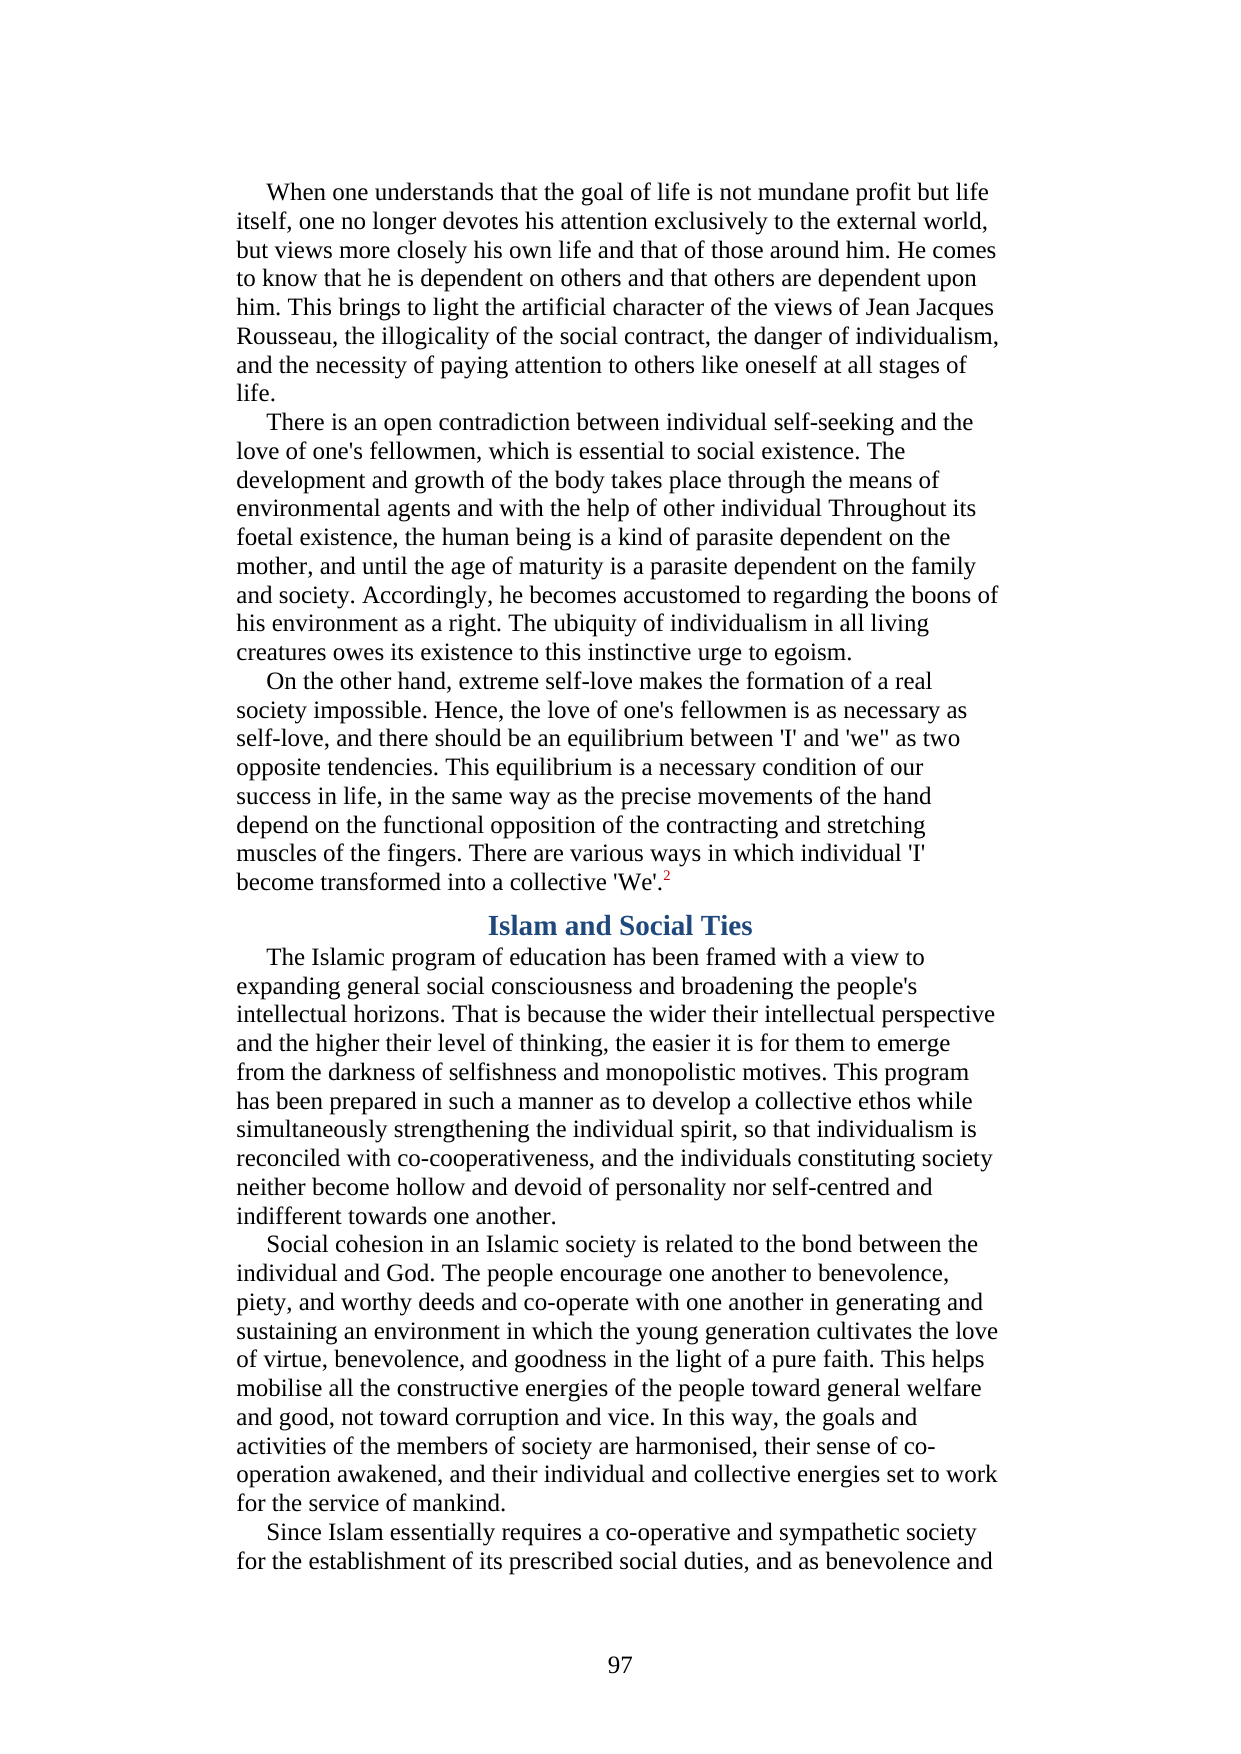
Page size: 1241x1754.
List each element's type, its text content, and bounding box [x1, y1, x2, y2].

text Social cohesion in an Islamic society is related to the bond between the individual and God. The people encourage one another to benevolence, piety, and worthy deeds and co-operate with one another in generating and sustaining an environment in which the young generation cultivates the love of virtue, benevolence, and goodness in the light of a pure faith. This helps mobilise all the constructive energies of the people toward general welfare and good, not toward corruption and vice. In this way, the goals and activities of the members of society are harmonised, their sense of co-operation awakened, and their individual and collective energies set to work for the service of mankind. [236, 1229, 1004, 1517]
text There is an open contradiction between individual self-seeking and the love of one's fellowmen, which is essential to social existence. The development and growth of the body takes place through the means of environmental agents and with the help of other individual Throughout its foetal existence, the human being is a kind of parasite dependent on the mother, and until the age of maturity is a parasite dependent on the family and society. Accordingly, he becomes accustomed to regarding the boons of his environment as a right. The ubiquity of individualism in all living creatures owes its existence to this instinctive urge to egoism. [236, 407, 1004, 666]
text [236, 1517, 1004, 1574]
subtitle Islam and Social Ties [236, 908, 1004, 942]
text The Islamic program of education has been framed with a view to expanding general social consciousness and broadening the people's intellectual horizons. That is because the wider their intellectual perspective and the higher their level of thinking, the easier it is for them to emerge from the darkness of selfishness and monopolistic motives. This program has been prepared in such a manner as to develop a collective ethos while simultaneously strengthening the individual spirit, so that individualism is reconciled with co-cooperativeness, and the individuals constituting society neither become hollow and devoid of personality nor self-centred and indifferent towards one another. [236, 942, 1004, 1229]
text On the other hand, extreme self-love makes the formation of a real society impossible. Hence, the love of one's fellowmen is as necessary as self-love, and there should be an equilibrium between 'I' and 'we" as two opposite tendencies. This equilibrium is a necessary condition of our success in life, in the same way as the precise movements of the hand depend on the functional opposition of the contracting and stretching muscles of the fingers. There are various ways in which individual 'I' become transformed into a collective 'We'.2 [236, 666, 1004, 896]
text When one understands that the goal of life is not mundane profit but life itself, one no longer devotes his attention exclusively to the external world, but views more closely his own life and that of those around him. He comes to know that he is dependent on others and that others are dependent upon him. This brings to light the artificial character of the views of Jean Jacques Rousseau, the illogicality of the social contract, the danger of individualism, and the necessity of paying attention to others like oneself at all stages of life. [236, 177, 1004, 407]
